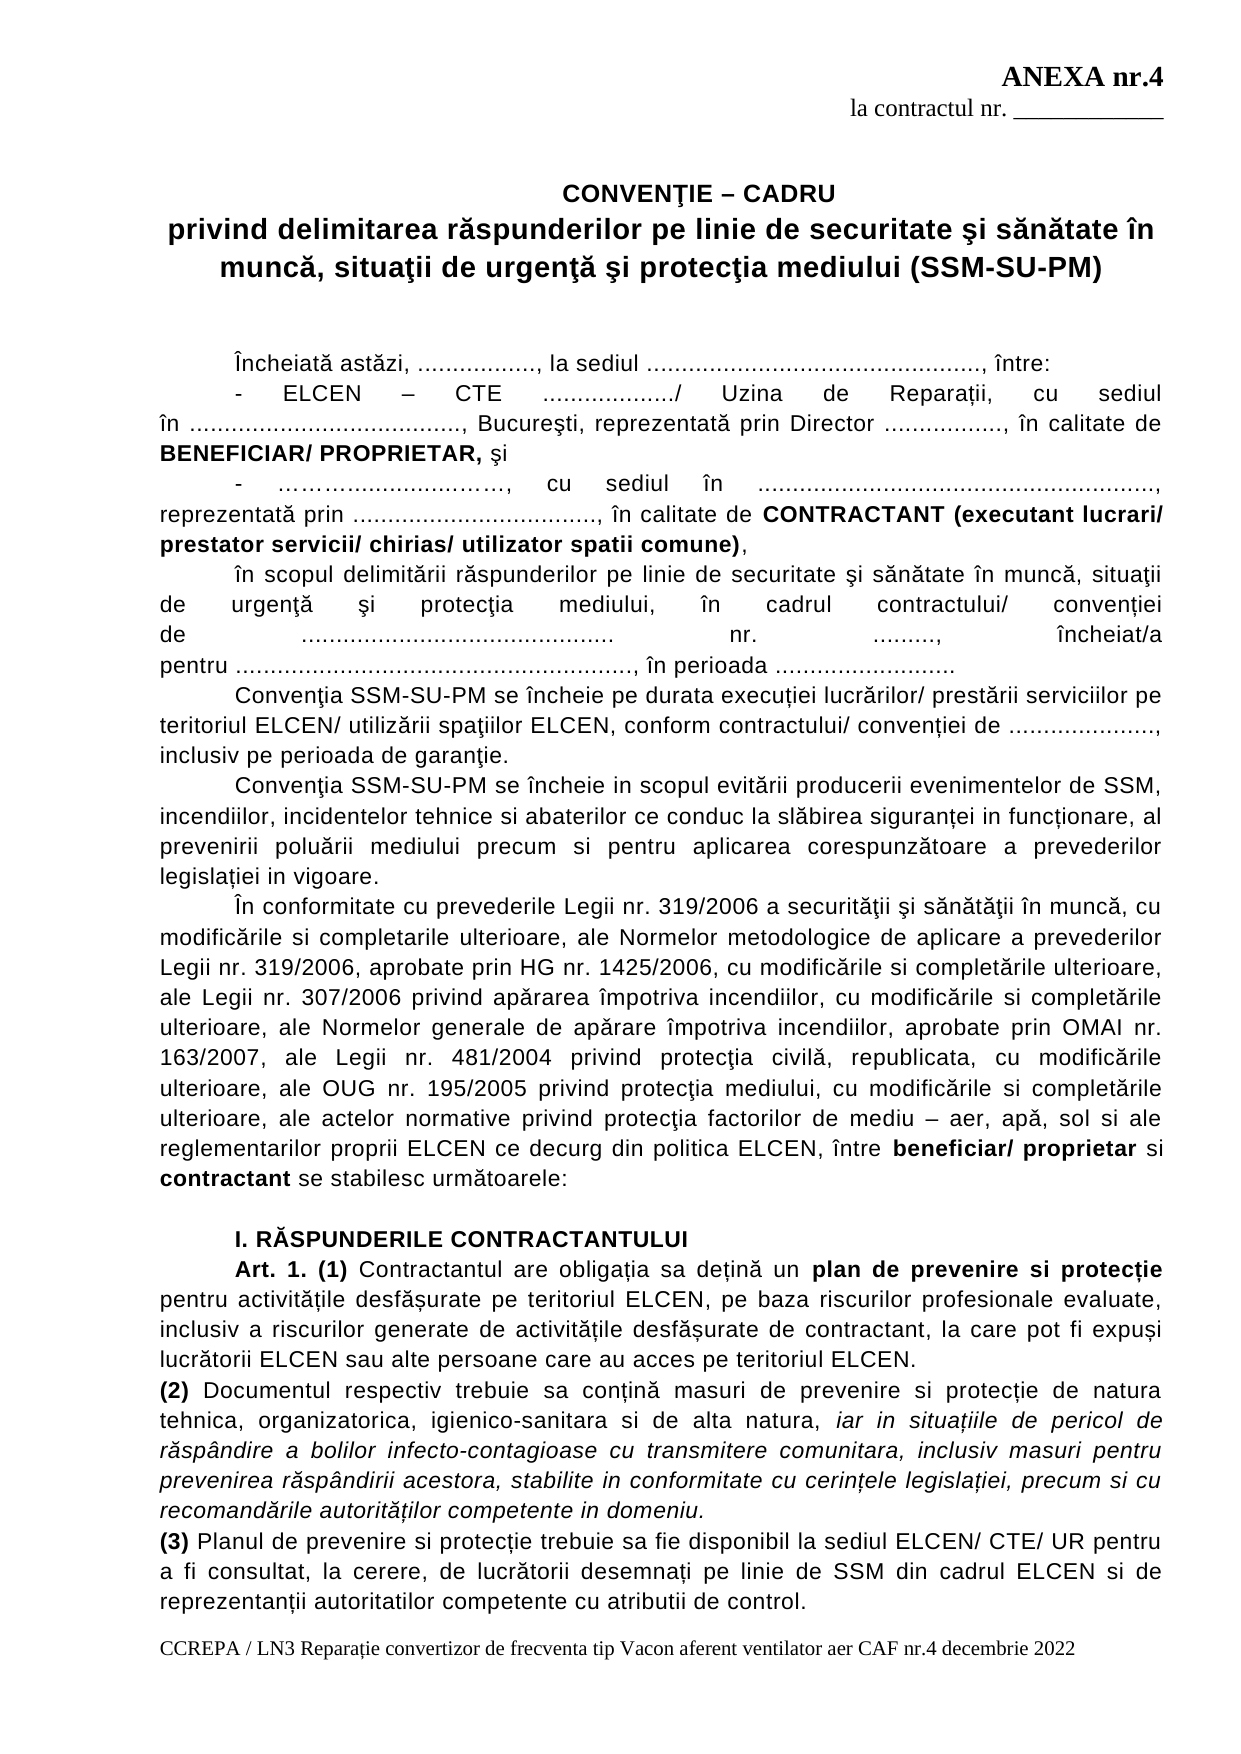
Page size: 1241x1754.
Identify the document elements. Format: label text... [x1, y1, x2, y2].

text Convenţia SSM-SU-PM se încheie in scopul evitării producerii evenimentelor de SSM, incendiilor, incidentelor tehnice si abaterilor ce conduc la slăbirea siguranței in funcționare, al prevenirii poluării mediului precum si pentru aplicarea corespunzătoare a prevederilor legislației in vigoare. [159, 772, 1163, 889]
subtitle CONVENŢIE – CADRU [159, 179, 1163, 208]
text În conformitate cu prevederile Legii nr. 319/2006 a securităţii şi sănătăţii în muncă, cu modificările si completarile ulterioare, ale Normelor metodologice de aplicare a prevederilor Legii nr. 319/2006, aprobate prin HG nr. 1425/2006, cu modificările si completările ulterioare, ale Legii nr. 307/2006 privind apǎrarea împotriva incendiilor, cu modificările si completările ulterioare, ale Normelor generale de apǎrare împotriva incendiilor, aprobate prin OMAI nr. 163/2007, ale Legii nr. 481/2004 privind protecţia civilǎ, republicata, cu modificările ulterioare, ale OUG nr. 195/2005 privind protecţia mediului, cu modificările si completările ulterioare, ale actelor normative privind protecţia factorilor de mediu – aer, apǎ, sol si ale reglementarilor proprii ELCEN ce decurg din politica ELCEN, între beneficiar/ proprietar si contractant se stabilesc următoarele: [159, 893, 1163, 1191]
text - ………................……, cu sediul în ........................................................., reprezentată prin ..................................., în calitate de CONTRACTANT (executant lucrari/ prestator servicii/ chirias/ utilizator spatii comune), [159, 470, 1163, 557]
text privind delimitarea răspunderilor pe linie de securitate şi sănătate în muncă, situaţii de urgenţă şi protecţia mediului (SSM-SU-PM) [159, 212, 1163, 284]
text în scopul delimitării răspunderilor pe linie de securitate şi sănătate în muncă, situaţii de urgenţă şi protecţia mediului, în cadrul contractului/ convenției de ............................................. nr. ........., încheiat/a pentru ........................................................., în perioada .......................... [159, 561, 1163, 678]
text Convenţia SSM-SU-PM se încheie pe durata execuției lucrărilor/ prestării serviciilor pe teritoriul ELCEN/ utilizării spaţiilor ELCEN, conform contractului/ convenției de ....................., inclusiv pe perioada de garanţie. [159, 682, 1163, 768]
text - ELCEN – CTE .................../ Uzina de Reparații, cu sediul în ......................................., Bucureşti, reprezentată prin Director ................., în calitate de BENEFICIAR/ PROPRIETAR, şi [159, 380, 1163, 466]
text (2) Documentul respectiv trebuie sa conțină masuri de prevenire si protecție de natura tehnica, organizatorica, igienico-sanitara si de alta natura, iar in situațiile de pericol de răspândire a bolilor infecto-contagioase cu transmitere comunitara, inclusiv masuri pentru prevenirea răspândirii acestora, stabilite in conformitate cu cerințele legislației, precum si cu recomandările autorităților competente in domeniu. [159, 1377, 1163, 1524]
text Încheiată astăzi, ................., la sediul ................................................, între: [159, 349, 1163, 376]
text Art. 1. (1) Contractantul are obligația sa dețină un plan de prevenire si protecție pentru activitățile desfășurate pe teritoriul ELCEN, pe baza riscurilor profesionale evaluate, inclusiv a riscurilor generate de activitățile desfășurate de contractant, la care pot fi expuși lucrătorii ELCEN sau alte persoane care au acces pe teritoriul ELCEN. [159, 1256, 1163, 1373]
text ANEXA nr.4 [676, 59, 1163, 93]
text (3) Planul de prevenire si protecție trebuie sa fie disponibil la sediul ELCEN/ CTE/ UR pentru a fi consultat, la cerere, de lucrătorii desemnați pe linie de SSM din cadrul ELCEN si de reprezentanții autoritatilor competente cu atributii de control. [159, 1528, 1163, 1614]
text I. RĂSPUNDERILE CONTRACTANTULUI [159, 1226, 1163, 1252]
text la contractul nr. ____________ [159, 93, 1163, 121]
